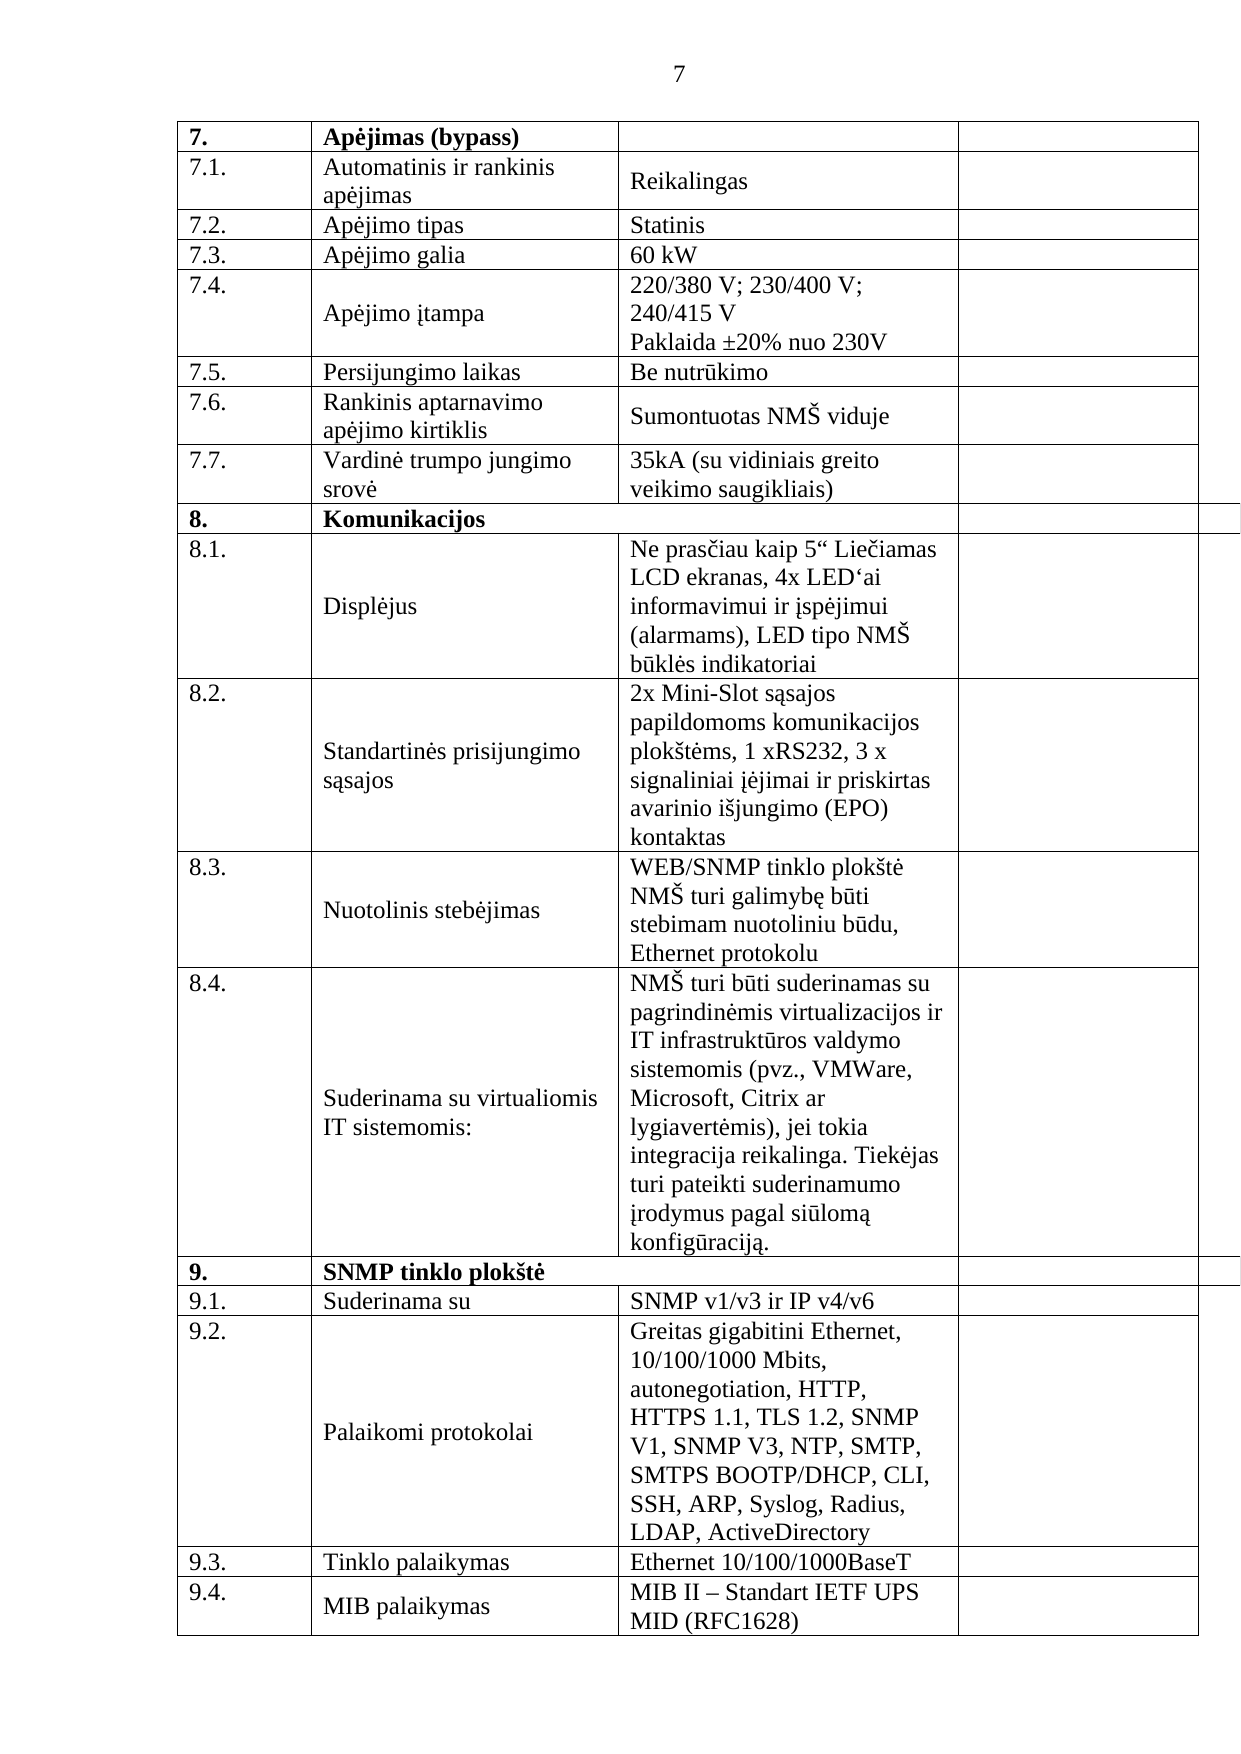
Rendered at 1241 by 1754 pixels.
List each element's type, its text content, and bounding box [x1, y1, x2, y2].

table_cell Komunikacijos [312, 504, 958, 533]
table_cell Ethernet 10/100/1000BaseT [619, 1547, 958, 1576]
table_cell 9.2. [178, 1316, 311, 1546]
table_cell Nuotolinis stebėjimas [312, 852, 618, 967]
table_cell Suderinama su virtualiomis IT sistemomis: [312, 968, 618, 1256]
table_cell [959, 152, 1198, 209]
table_cell 7.7. [178, 445, 311, 503]
table_cell MIB II – Standart IETF UPS MID (RFC1628) [619, 1577, 958, 1634]
table_cell [959, 1316, 1198, 1546]
table_cell Rankinis aptarnavimo apėjimo kirtiklis [312, 387, 618, 444]
table_cell WEB/SNMP tinklo plokštė NMŠ turi galimybę būti stebimam nuotoliniu būdu, Ethernet protokolu [619, 852, 958, 967]
table_cell [959, 852, 1198, 967]
table_cell Persijungimo laikas [312, 357, 618, 386]
table_cell [959, 1286, 1198, 1315]
table_cell [959, 445, 1198, 503]
table_cell Be nutrūkimo [619, 357, 958, 386]
table_cell [1199, 504, 1240, 533]
table_cell [959, 357, 1198, 386]
table_cell Statinis [619, 210, 958, 239]
table_cell [959, 534, 1198, 677]
table_cell [1199, 1257, 1240, 1285]
table_cell [959, 679, 1198, 851]
table_cell [959, 1257, 1198, 1285]
table_cell 35kA (su vidiniais greito veikimo saugikliais) [619, 445, 958, 503]
table_cell [959, 270, 1198, 356]
table_cell 8.3. [178, 852, 311, 967]
table_cell Sumontuotas NMŠ viduje [619, 387, 958, 444]
table_cell [959, 1547, 1198, 1576]
table_cell Reikalingas [619, 152, 958, 209]
table_cell Apėjimo galia [312, 240, 618, 269]
table_cell NMŠ turi būti suderinamas su pagrindinėmis virtualizacijos ir IT infrastruktūros valdymo sistemomis (pvz., VMWare, Microsoft, Citrix ar lygiavertėmis), jei tokia integracija reikalinga. Tiekėjas turi pateikti suderinamumo įrodymus pagal siūlomą konfigūraciją. [619, 968, 958, 1256]
table_cell MIB palaikymas [312, 1577, 618, 1634]
table_cell 9.4. [178, 1577, 311, 1634]
table_cell 8.1. [178, 534, 311, 677]
table_cell 7.5. [178, 357, 311, 386]
table_cell Apėjimas (bypass) [312, 122, 618, 151]
table_cell [619, 122, 958, 151]
table_cell [959, 240, 1198, 269]
table_cell [959, 210, 1198, 239]
table_cell 2x Mini-Slot sąsajos papildomoms komunikacijos plokštėms, 1 xRS232, 3 x signaliniai įėjimai ir priskirtas avarinio išjungimo (EPO) kontaktas [619, 679, 958, 851]
table_cell Automatinis ir rankinis apėjimas [312, 152, 618, 209]
table_cell 9. [178, 1257, 311, 1285]
table_cell Ne prasčiau kaip 5“ Liečiamas LCD ekranas, 4x LED‘ai informavimui ir įspėjimui (alarmams), LED tipo NMŠ būklės indikatoriai [619, 534, 958, 677]
table_cell 8.2. [178, 679, 311, 851]
table_cell 9.1. [178, 1286, 311, 1315]
table_cell Standartinės prisijungimo sąsajos [312, 679, 618, 851]
table_cell 220/380 V; 230/400 V; 240/415 V Paklaida ±20% nuo 230V [619, 270, 958, 356]
table_cell [959, 1577, 1198, 1634]
table_cell 8.4. [178, 968, 311, 1256]
table_cell 7. [178, 122, 311, 151]
table_cell SNMP tinklo plokštė [312, 1257, 958, 1285]
table_cell [959, 387, 1198, 444]
table_cell Displėjus [312, 534, 618, 677]
table_cell 9.3. [178, 1547, 311, 1576]
table_cell 7.4. [178, 270, 311, 356]
table_cell 7.3. [178, 240, 311, 269]
table_cell 7.6. [178, 387, 311, 444]
table_cell [959, 968, 1198, 1256]
table_cell Apėjimo įtampa [312, 270, 618, 356]
table_cell Apėjimo tipas [312, 210, 618, 239]
table_cell 60 kW [619, 240, 958, 269]
table_cell Suderinama su [312, 1286, 618, 1315]
table_cell 7.1. [178, 152, 311, 209]
table_cell [959, 504, 1198, 533]
table_cell Tinklo palaikymas [312, 1547, 618, 1576]
table_cell SNMP v1/v3 ir IP v4/v6 [619, 1286, 958, 1315]
table_cell Vardinė trumpo jungimo srovė [312, 445, 618, 503]
table_cell 7.2. [178, 210, 311, 239]
table_cell 8. [178, 504, 311, 533]
table_cell Greitas gigabitini Ethernet, 10/100/1000 Mbits, autonegotiation, HTTP, HTTPS 1.1, TLS 1.2, SNMP V1, SNMP V3, NTP, SMTP, SMTPS BOOTP/DHCP, CLI, SSH, ARP, Syslog, Radius, LDAP, ActiveDirectory [619, 1316, 958, 1546]
table_cell Palaikomi protokolai [312, 1316, 618, 1546]
table_cell [959, 122, 1198, 151]
